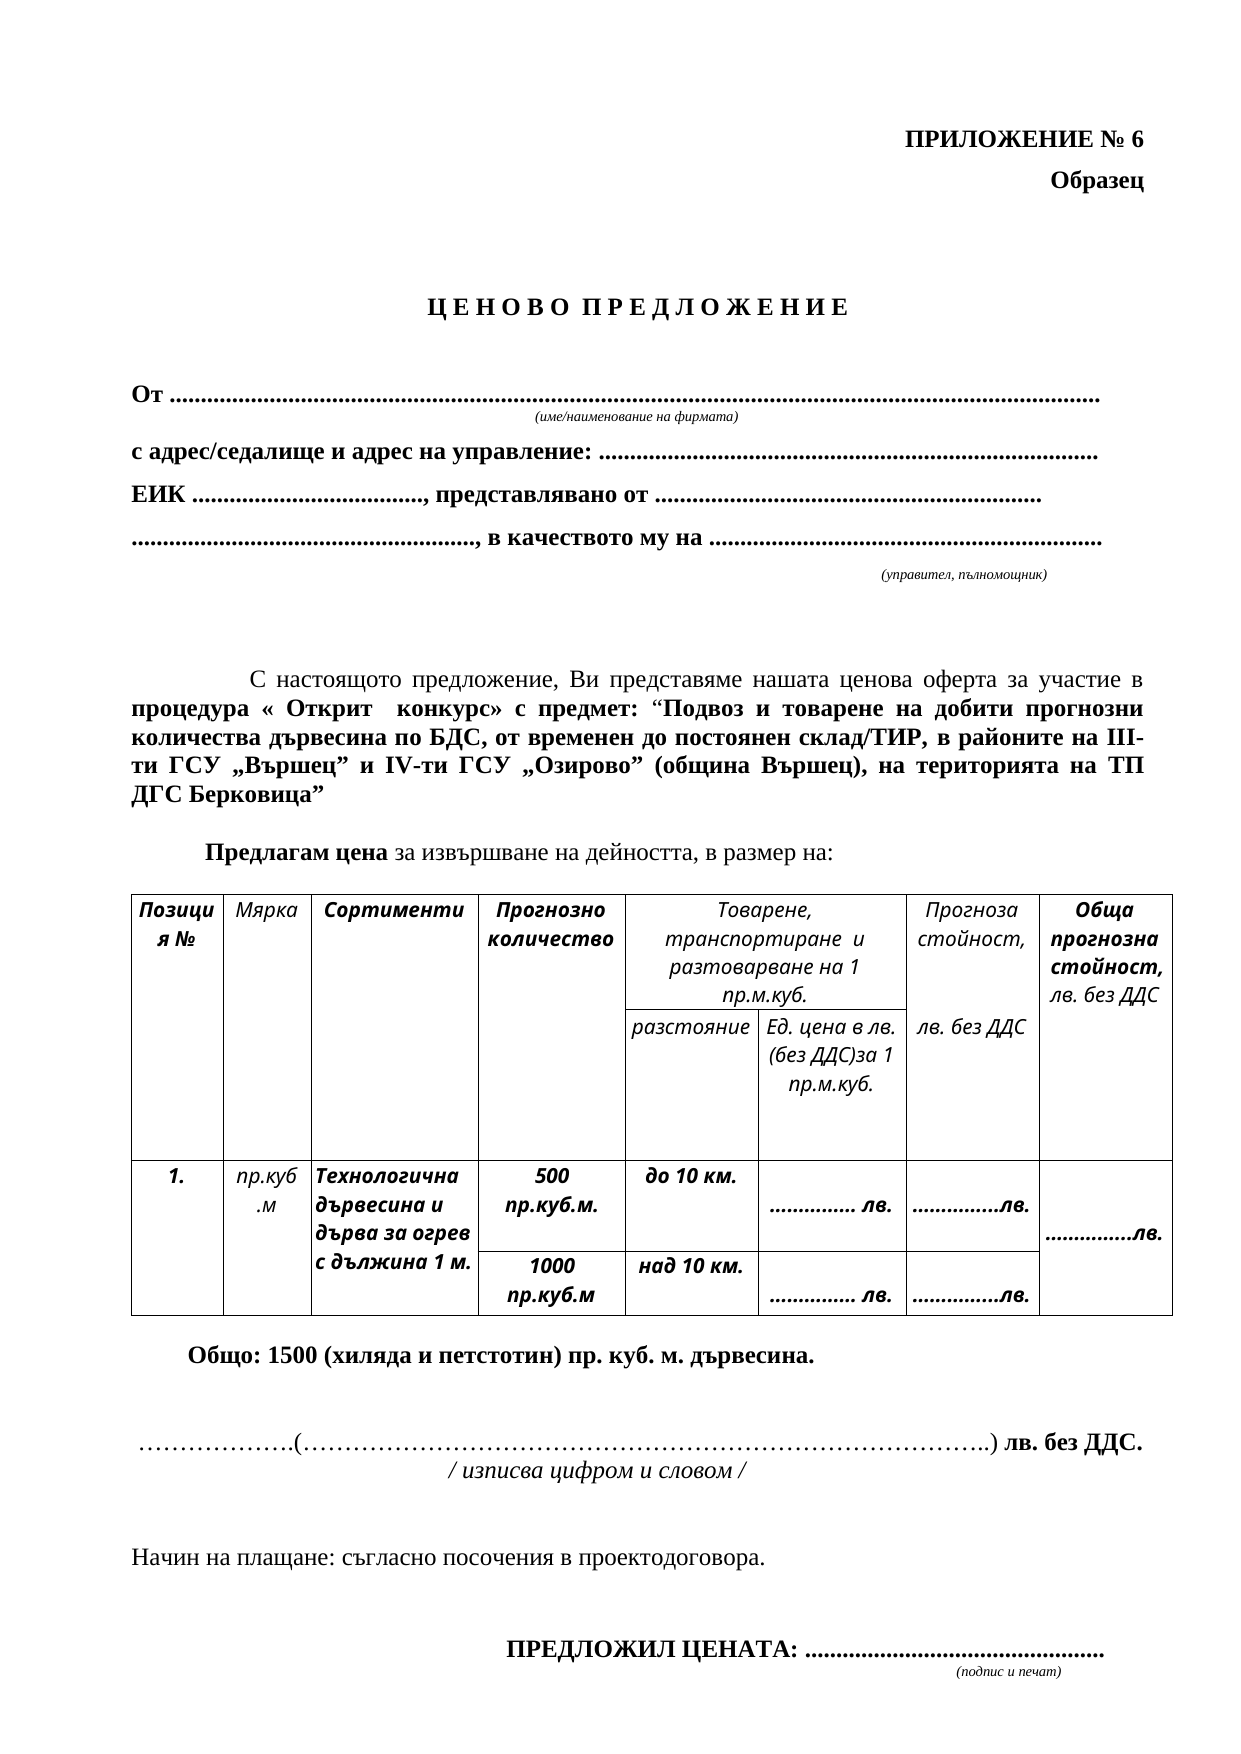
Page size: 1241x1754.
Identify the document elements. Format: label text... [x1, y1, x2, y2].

text с адрес/седалище и адрес на управление: ................................................................................ [131, 436, 1144, 465]
text ЕИК ....................................., представлявано от .............................................................. [131, 479, 1144, 508]
table_cell …………… лв. [759, 1161, 906, 1218]
text С настоящото предложение, Ви представяме нашата ценова оферта за участие в процедура « Открит конкурс» с предмет: “Подвоз и товарене на добити прогнозни количества дървесина по БДС, от временен до постоянен склад/ТИР, в районите на III-ти ГСУ „Вършец” и IV-ти ГСУ „Озирово” (община Вършец), на територията на ТП ДГС Берковица” [131, 664, 1144, 808]
table_cell пр.куб.м [224, 1161, 311, 1315]
table_cell до 10 км. [626, 1161, 758, 1251]
table_header Прогнозно количество [479, 895, 625, 1160]
text ......................................................., в качеството му на ............................................................... [131, 522, 1144, 551]
text Ц Е Н О В О П Р Е Д Л О Ж Е Н И Е [131, 292, 1144, 321]
text Общо: 1500 (хиляда и петстотин) пр. куб. м. дървесина. [131, 1340, 1150, 1369]
text / изписва цифром и словом / [131, 1455, 1144, 1484]
table_cell …………...лв. [1040, 1161, 1172, 1315]
table_cell …………...лв. [907, 1252, 1039, 1315]
table_cell …………...лв. [907, 1161, 1039, 1251]
table_header Товарене, транспортиране и разтоварване на 1 пр.м.куб. [626, 895, 906, 1009]
text (управител, пълномощник) [806, 566, 1144, 594]
table_header Обща прогнозна стойност, лв. без ДДС [1040, 895, 1172, 1160]
table_header Сортименти [312, 895, 478, 1160]
text Начин на плащане: съгласно посочения в проектодоговора. [131, 1542, 1144, 1570]
table_cell разстояние [626, 1010, 758, 1160]
table_cell Технологична дървесина и дърва за огрев с дължина . [312, 1161, 478, 1315]
text (подпис и печат) [881, 1663, 1144, 1692]
table_cell Ед. цена в лв. (без ДДС)за 1 пр.м.куб. [759, 1010, 906, 1160]
table_cell 1000 пр.куб.м [479, 1252, 625, 1315]
table_cell 1. [132, 1161, 223, 1315]
table_cell …………… лв. [759, 1252, 906, 1315]
text Образец [161, 165, 1144, 194]
table_header Позиция № [132, 895, 223, 1160]
table_cell лв. без ДДС [907, 1009, 1039, 1160]
table_cell [759, 1218, 906, 1251]
text ПРЕДЛОЖИЛ ЦЕНАТА: ................................................ [431, 1634, 1144, 1663]
text (име/наименование на фирмата) [131, 407, 1144, 436]
text ПРИЛОЖЕНИЕ № 6 [161, 124, 1144, 152]
text Предлагам цена за извършване на дейността, в размер на: [131, 837, 1150, 866]
table_cell 500 пр.куб.м. [479, 1161, 625, 1251]
table_cell над 10 км. [626, 1252, 758, 1315]
table_header Мярка [224, 895, 311, 1160]
text От ..................................................................................................................................................... [131, 379, 1144, 407]
text ……………….(………………………………………………………………………..) лв. без ДДС. [131, 1427, 1150, 1455]
table_header Прогноза стойност, [907, 895, 1039, 1009]
